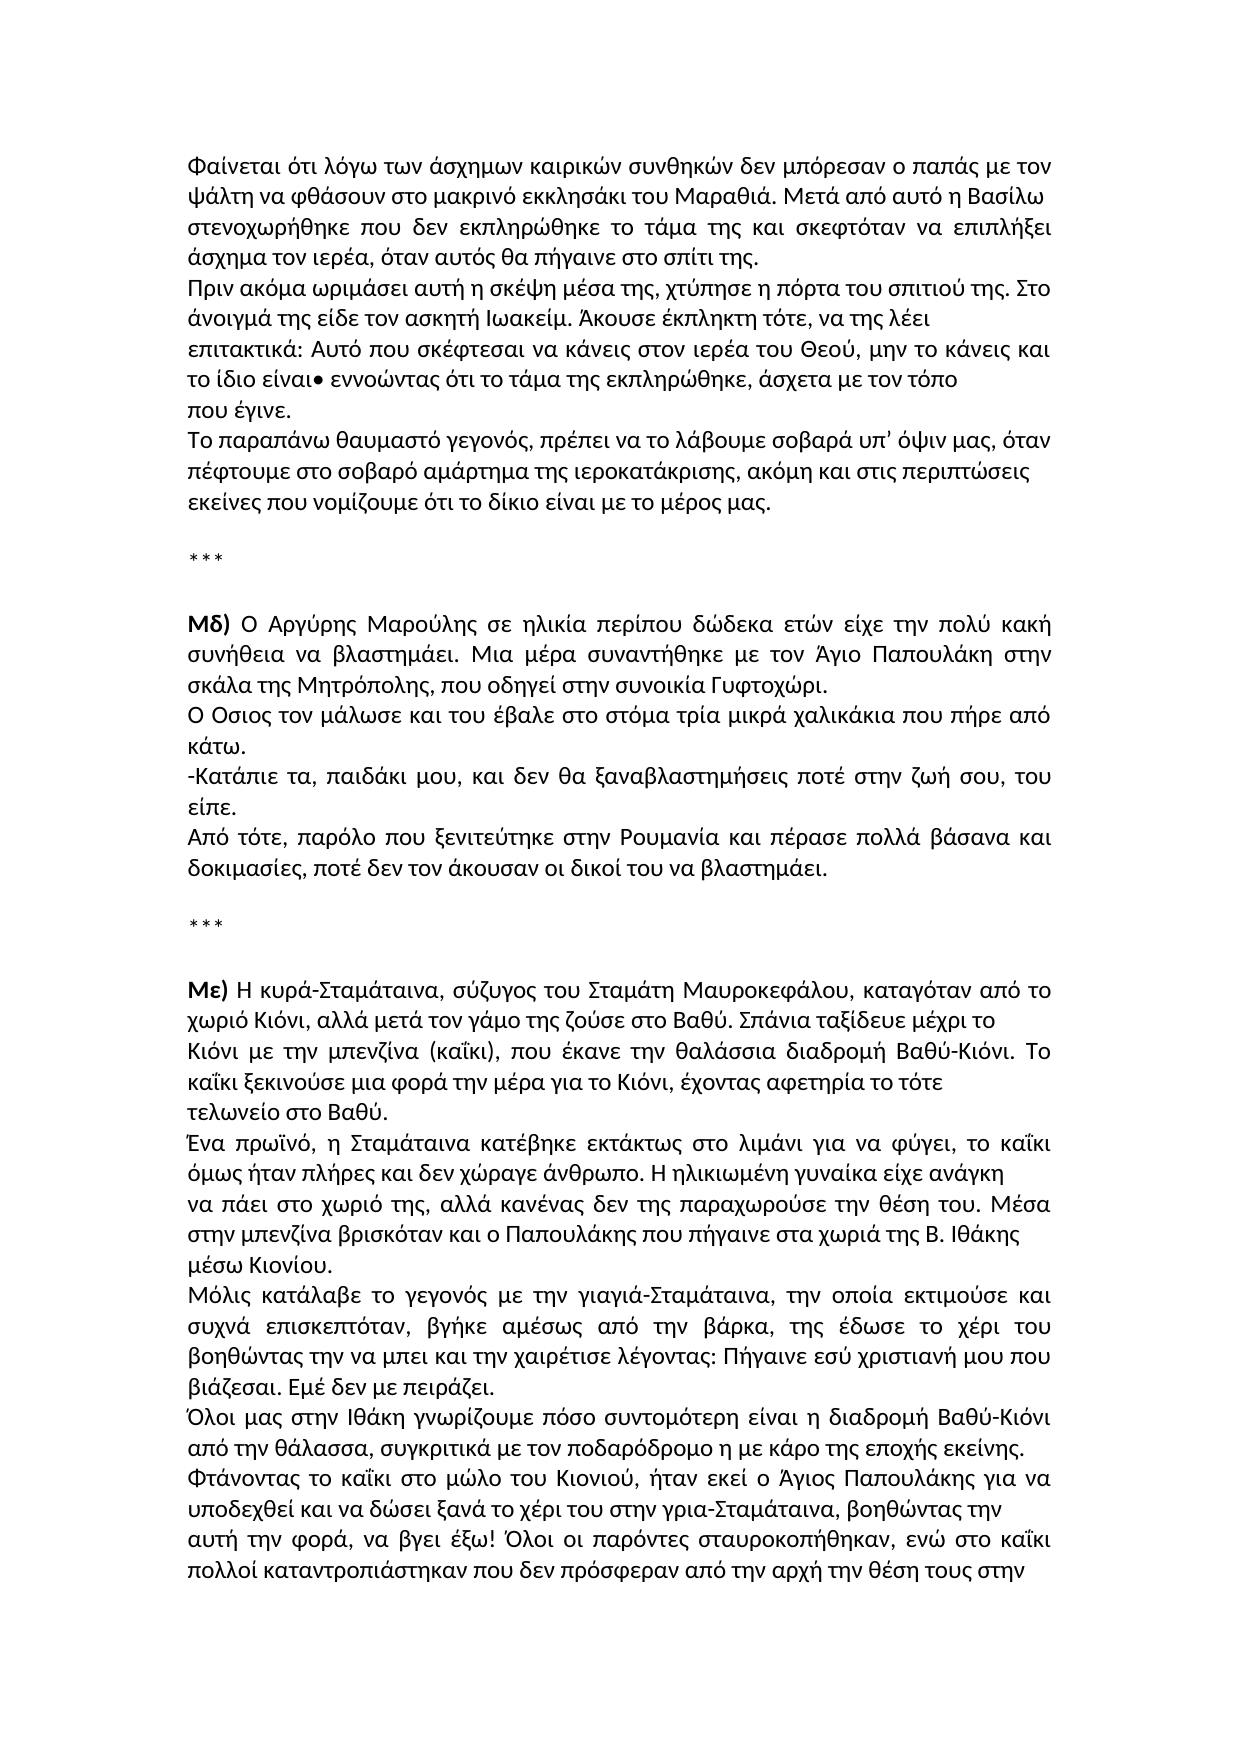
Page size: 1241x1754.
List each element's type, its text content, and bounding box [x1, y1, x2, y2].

text στενοχωρήθηκε που δεν εκπληρώθηκε το τάμα της και σκεφτόταν να επιπλήξει άσχημα τον ιερέα, όταν αυτός θα πήγαινε στο σπίτι της. [187, 211, 1053, 272]
text -Κατάπιε τα, παιδάκι μου, και δεν θα ξαναβλαστημήσεις ποτέ στην ζωή σου, του είπε. [187, 760, 1053, 821]
text επιτακτικά: Αυτό που σκέφτεσαι να κάνεις στον ιερέα του Θεού, μην το κάνεις και το ίδιο είναι• εννοώντας ότι το τάμα της εκπληρώθηκε, άσχετα με τον τόπο [187, 333, 1053, 394]
text Ο Όσιος τον μάλωσε και του έβαλε στο στόμα τρία μικρά χαλικάκια που πήρε από κάτω. [187, 699, 1053, 760]
text Κιόνι με την μπενζίνα (καΐκι), που έκανε την θαλάσσια διαδρομή Βαθύ-Κιόνι. Το καΐκι ξεκινούσε μια φορά την μέρα για το Κιόνι, έχοντας αφετηρία το τότε [187, 1035, 1053, 1096]
text *** [187, 913, 1053, 943]
text εκείνες που νομίζουμε ότι το δίκιο είναι με το μέρος μας. [187, 486, 1053, 516]
text μέσω Κιονίου. [187, 1249, 1053, 1279]
text Πριν ακόμα ωριμάσει αυτή η σκέψη μέσα της, χτύπησε η πόρτα του σπιτιού της. Στο άνοιγμά της είδε τον ασκητή Ιωακείμ. Άκουσε έκπληκτη τότε, να της λέει [187, 272, 1053, 333]
text Από τότε, παρόλο που ξενιτεύτηκε στην Ρουμανία και πέρασε πολλά βάσανα και δοκιμασίες, ποτέ δεν τον άκουσαν οι δικοί του να βλαστημάει. [187, 821, 1053, 882]
text Με) Η κυρά-Σταμάταινα, σύζυγος του Σταμάτη Μαυροκεφάλου, καταγόταν από το χωριό Κιόνι, αλλά μετά τον γάμο της ζούσε στο Βαθύ. Σπάνια ταξίδευε μέχρι το [187, 974, 1053, 1035]
text Μδ) Ο Αργύρης Μαρούλης σε ηλικία περίπου δώδεκα ετών είχε την πολύ κακή συνήθεια να βλαστημάει. Μια μέρα συναντήθηκε με τον Άγιο Παπουλάκη στην σκάλα της Μητρόπολης, που οδηγεί στην συνοικία Γυφτοχώρι. [187, 608, 1053, 699]
text Ένα πρωϊνό, η Σταμάταινα κατέβηκε εκτάκτως στο λιμάνι για να φύγει, το καΐκι όμως ήταν πλήρες και δεν χώραγε άνθρωπο. Η ηλικιωμένη γυναίκα είχε ανάγκη [187, 1127, 1053, 1188]
text *** [187, 547, 1053, 577]
text Φτάνοντας το καΐκι στο μώλο του Κιονιού, ήταν εκεί ο Άγιος Παπουλάκης για να υποδεχθεί και να δώσει ξανά το χέρι του στην γρια-Σταμάταινα, βοηθώντας την [187, 1462, 1053, 1523]
text που έγινε. [187, 394, 1053, 425]
text Όλοι μας στην Ιθάκη γνωρίζουμε πόσο συντομότερη είναι η διαδρομή Βαθύ-Κιόνι από την θάλασσα, συγκριτικά με τον ποδαρόδρομο η με κάρο της εποχής εκείνης. [187, 1401, 1053, 1462]
text Το παραπάνω θαυμαστό γεγονός, πρέπει να το λάβουμε σοβαρά υπ’ όψιν μας, όταν πέφτουμε στο σοβαρό αμάρτημα της ιεροκατάκρισης, ακόμη και στις περιπτώσεις [187, 425, 1053, 486]
text τελωνείο στο Βαθύ. [187, 1096, 1053, 1127]
text Φαίνεται ότι λόγω των άσχημων καιρικών συνθηκών δεν μπόρεσαν ο παπάς με τον ψάλτη να φθάσουν στο μακρινό εκκλησάκι του Μαραθιά. Μετά από αυτό η Βασίλω [187, 150, 1053, 211]
text να πάει στο χωριό της, αλλά κανένας δεν της παραχωρούσε την θέση του. Μέσα στην μπενζίνα βρισκόταν και ο Παπουλάκης που πήγαινε στα χωριά της Β. Ιθάκης [187, 1188, 1053, 1249]
text Μόλις κατάλαβε το γεγονός με την γιαγιά-Σταμάταινα, την οποία εκτιμούσε και συχνά επισκεπτόταν, βγήκε αμέσως από την βάρκα, της έδωσε το χέρι του βοηθώντας την να μπει και την χαιρέτισε λέγοντας: Πήγαινε εσύ χριστιανή μου που βιάζεσαι. Εμέ δεν με πειράζει. [187, 1279, 1053, 1401]
text αυτή την φορά, να βγει έξω! Όλοι οι παρόντες σταυροκοπήθηκαν, ενώ στο καΐκι πολλοί καταντροπιάστηκαν που δεν πρόσφεραν από την αρχή την θέση τους στην [187, 1523, 1053, 1584]
